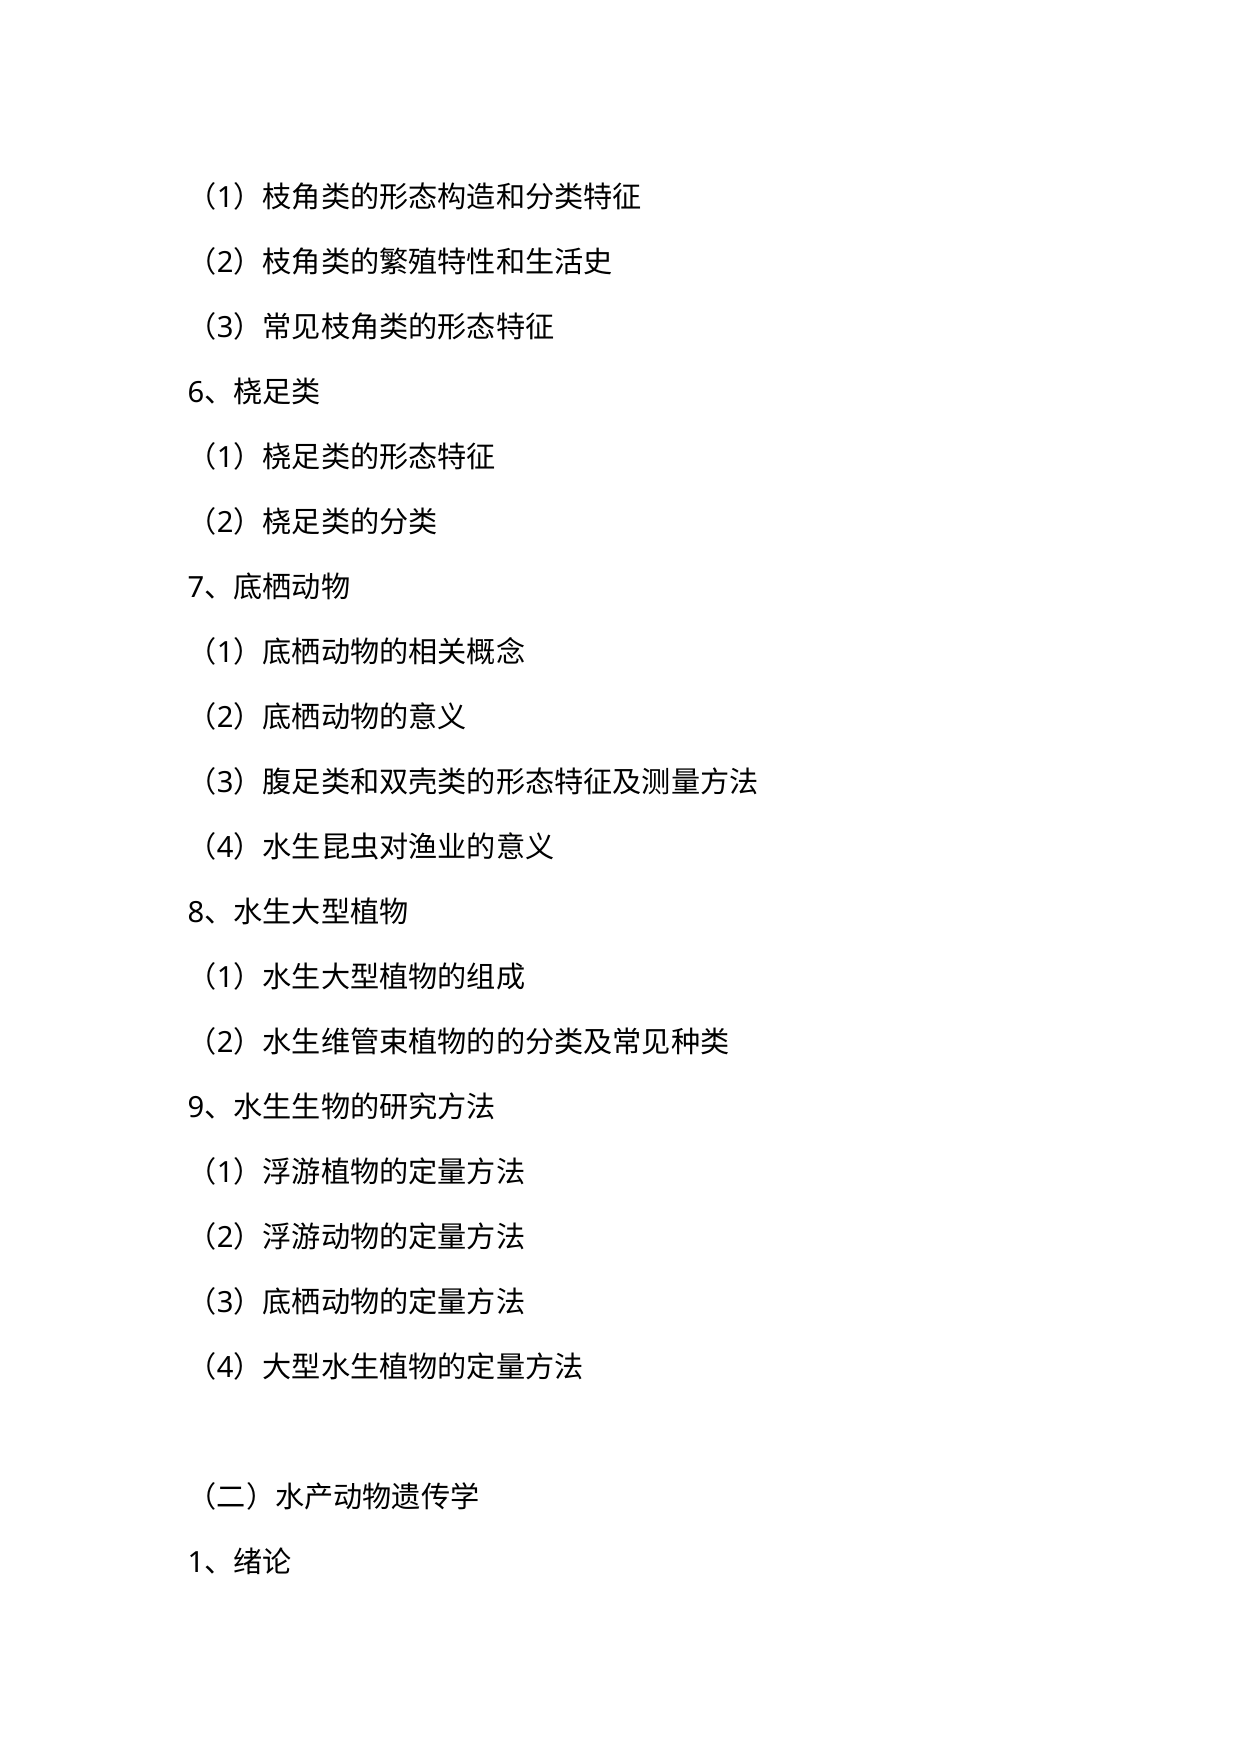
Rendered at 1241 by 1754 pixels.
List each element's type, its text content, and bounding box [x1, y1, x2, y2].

text 1、绪论 [187, 1527, 1053, 1592]
text （1）水生大型植物的组成 [187, 942, 1053, 1007]
text （3）底栖动物的定量方法 [187, 1267, 1053, 1332]
text （3）常见枝角类的形态特征 [187, 292, 1053, 357]
text （4）大型水生植物的定量方法 [187, 1332, 1053, 1397]
text （2）桡足类的分类 [187, 487, 1053, 552]
text （2）枝角类的繁殖特性和生活史 [187, 227, 1053, 292]
text 7、底栖动物 [187, 552, 1053, 617]
text （1）浮游植物的定量方法 [187, 1137, 1053, 1202]
text （1）枝角类的形态构造和分类特征 [187, 162, 1053, 227]
text 9、水生生物的研究方法 [187, 1072, 1053, 1137]
text （2）底栖动物的意义 [187, 682, 1053, 747]
text （2）水生维管束植物的的分类及常见种类 [187, 1007, 1053, 1072]
text （1）桡足类的形态特征 [187, 422, 1053, 487]
text 6、桡足类 [187, 357, 1053, 422]
text （3）腹足类和双壳类的形态特征及测量方法 [187, 747, 1053, 812]
text （1）底栖动物的相关概念 [187, 617, 1053, 682]
text 8、水生大型植物 [187, 877, 1053, 942]
text （4）水生昆虫对渔业的意义 [187, 812, 1053, 877]
text （2）浮游动物的定量方法 [187, 1202, 1053, 1267]
text （二）水产动物遗传学 [187, 1462, 1053, 1527]
